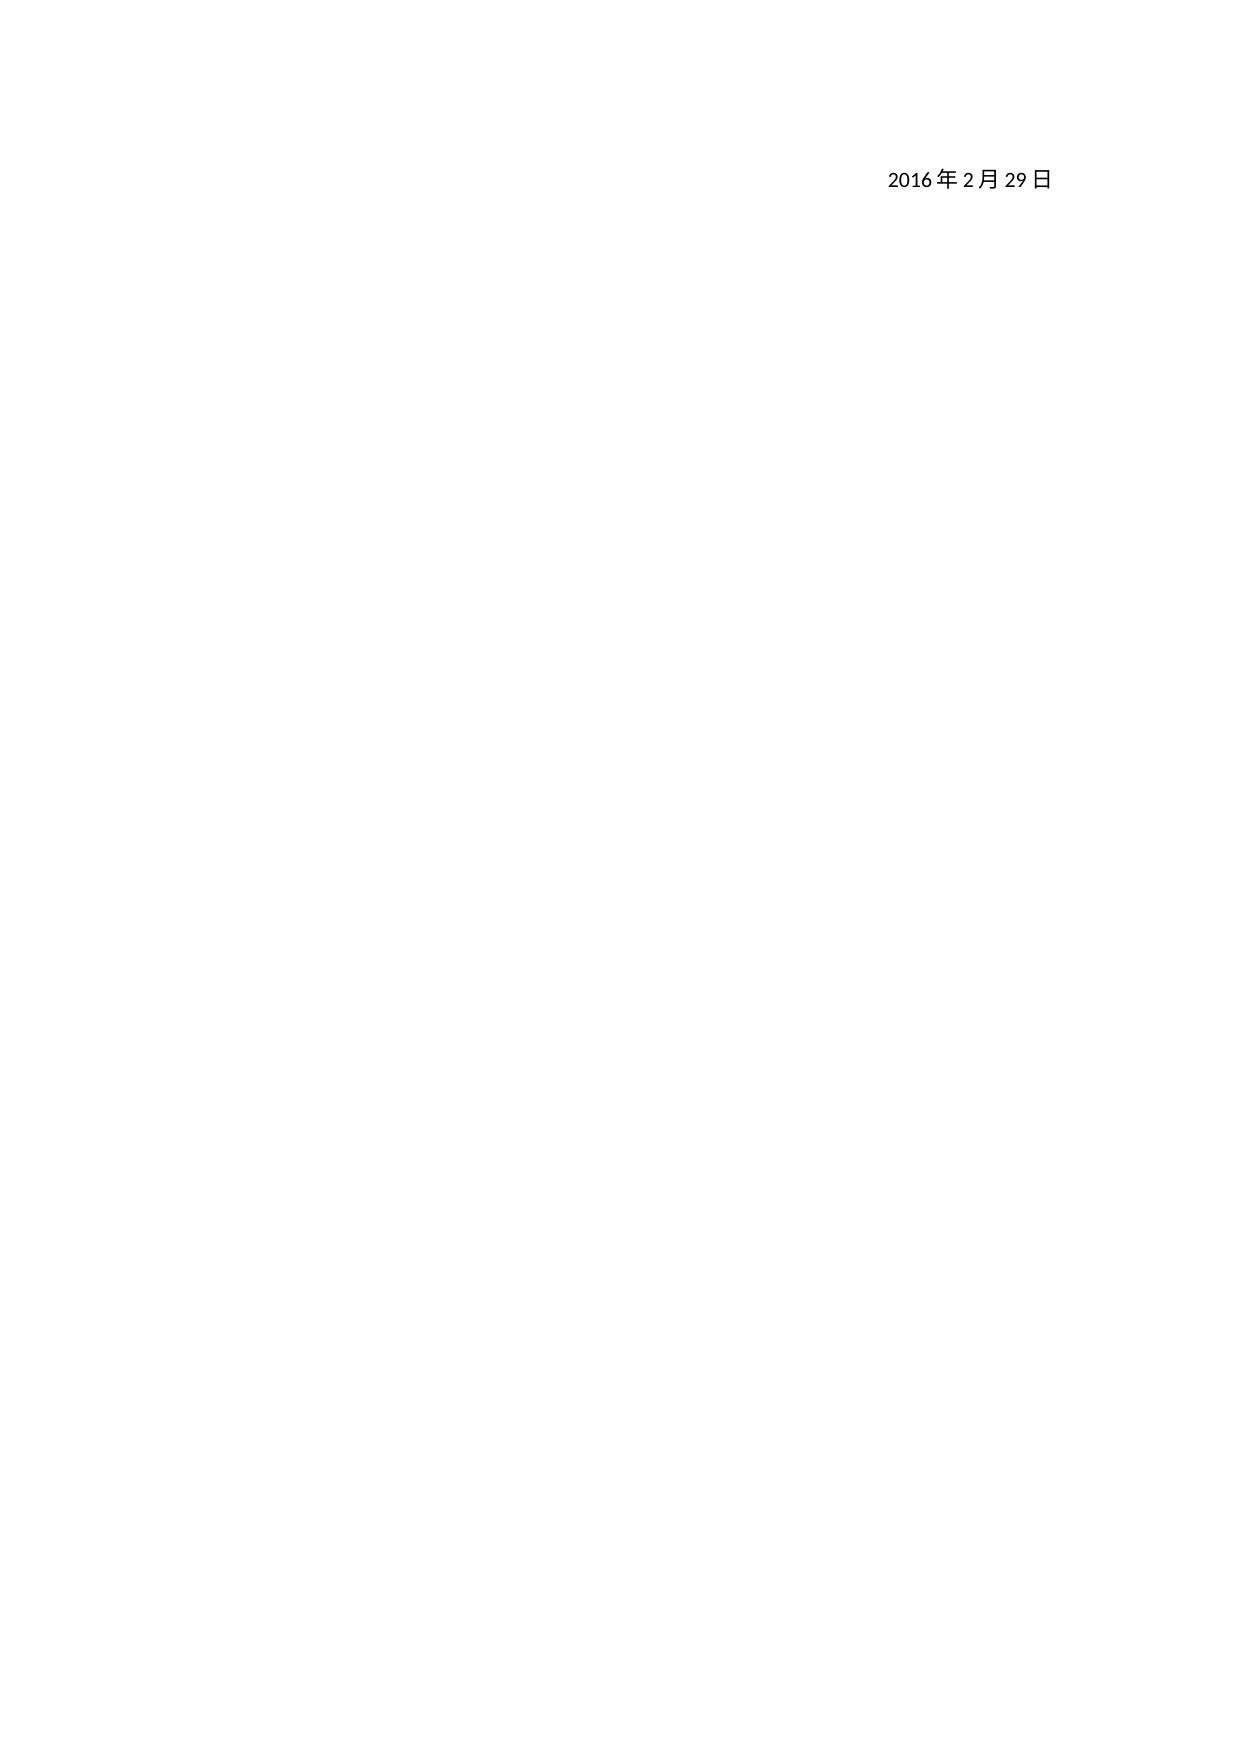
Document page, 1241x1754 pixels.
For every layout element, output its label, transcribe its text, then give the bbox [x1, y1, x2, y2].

text 2016年2月29日 [187, 162, 1053, 194]
